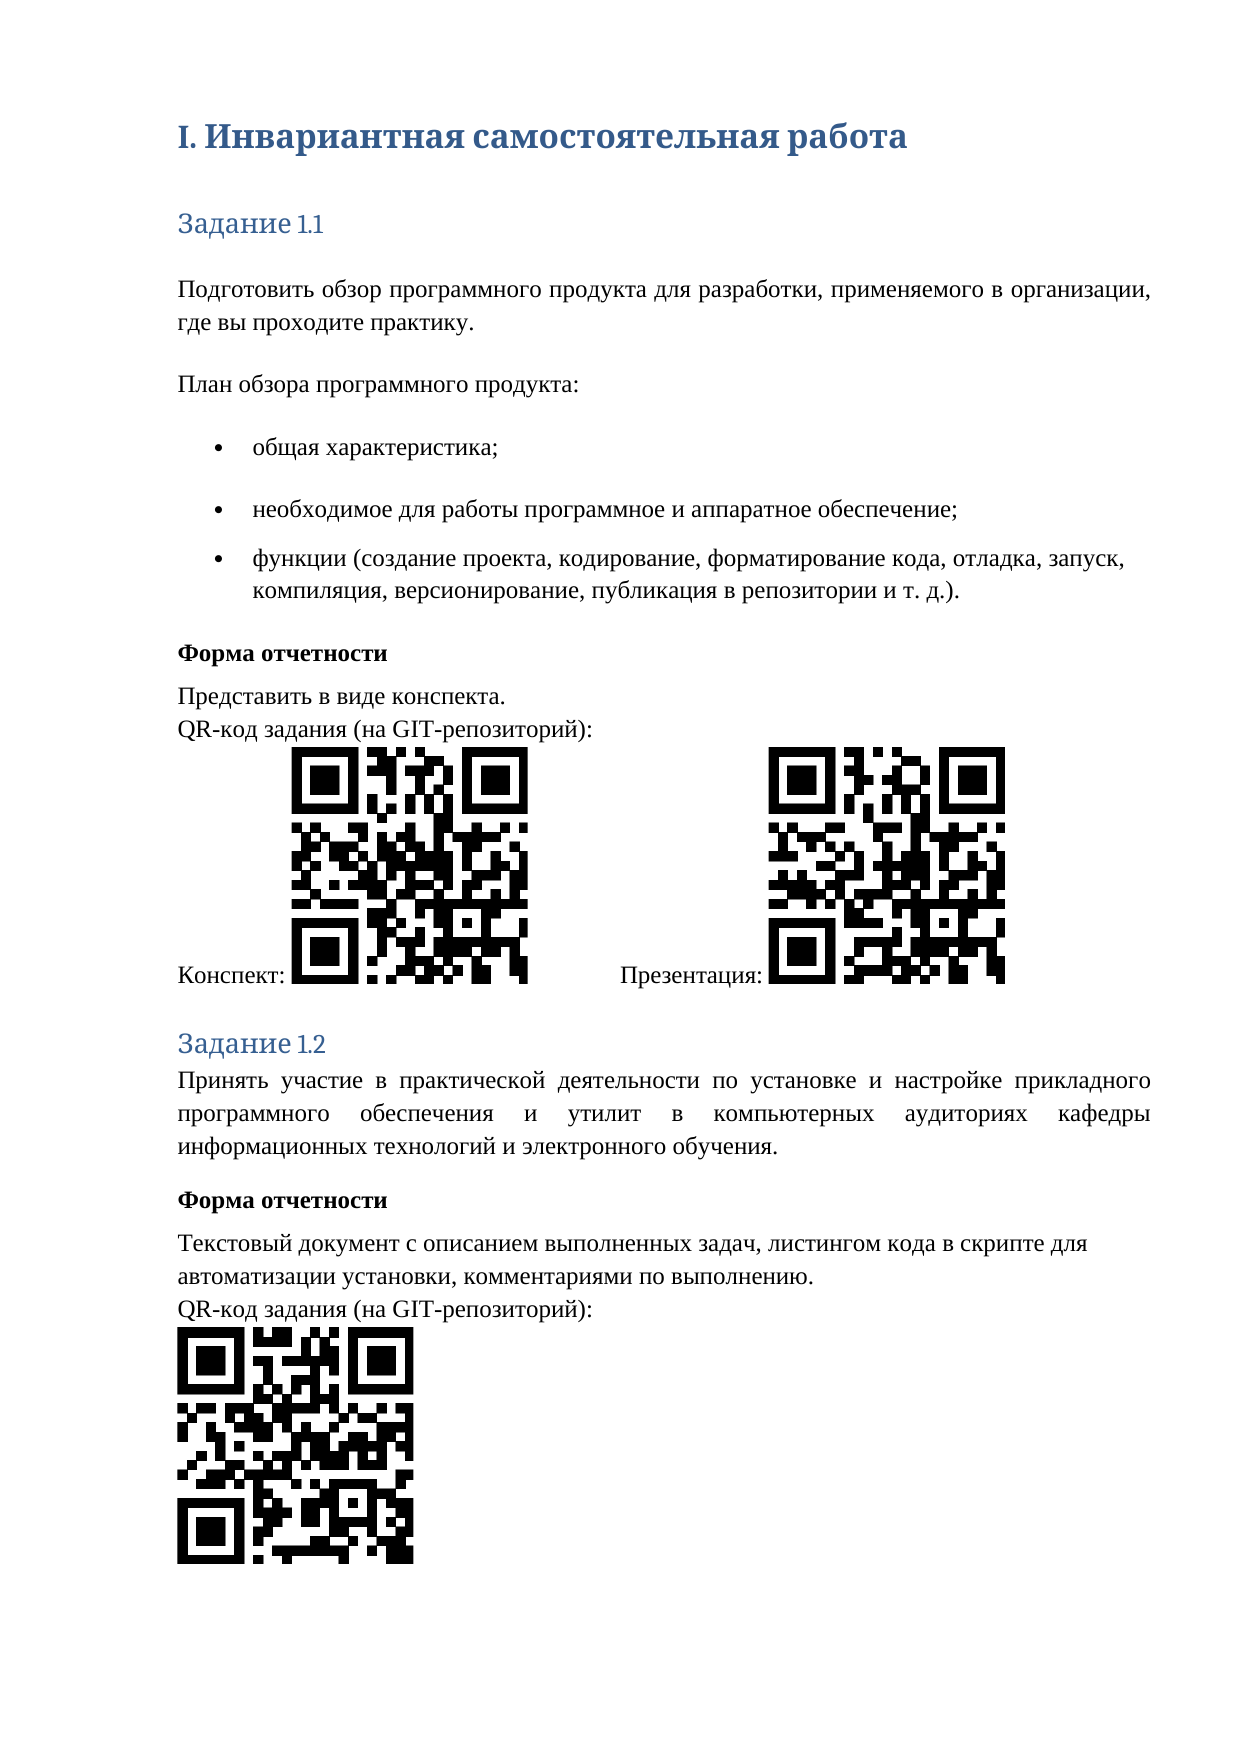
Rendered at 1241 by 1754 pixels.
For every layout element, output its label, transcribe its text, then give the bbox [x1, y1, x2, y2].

text Форма отчетности [177, 1185, 1152, 1214]
list необходимое для работы программное и аппаратное обеспечение; [215, 494, 1152, 523]
text Форма отчетности [177, 638, 1152, 667]
picture [291, 747, 528, 984]
text QR-код задания (на GIT-репозиторий): [177, 1294, 1152, 1323]
text QR-код задания (на GIT-репозиторий): [177, 714, 1152, 743]
text Представить в виде конспекта. [177, 681, 1152, 710]
list функции (создание проекта, кодирование, форматирование кода, отладка, запуск, компиляция, версионирование, публикация в репозитории и т. д.). [215, 543, 1152, 604]
text Текстовый документ с описанием выполненных задач, листингом кода в скрипте для автоматизации установки, комментариями по выполнению. [177, 1228, 1152, 1290]
text Подготовить обзор программного продукта для разработки, применяемого в организации, где вы проходите практику. [177, 274, 1152, 336]
list общая характеристика; [215, 432, 1152, 461]
text План обзора программного продукта: [177, 369, 1152, 398]
text Принять участие в практической деятельности по установке и настройке прикладного программного обеспечения и утилит в компьютерных аудиториях кафедры информационных технологий и электронного обучения. [177, 1065, 1152, 1160]
subtitle Задание 1.1 [177, 209, 1152, 241]
subtitle Задание 1.2 [177, 1029, 1152, 1061]
picture [768, 747, 1005, 984]
picture [177, 1327, 414, 1564]
subtitle I. Инвариантная самостоятельная работа [177, 118, 1152, 156]
